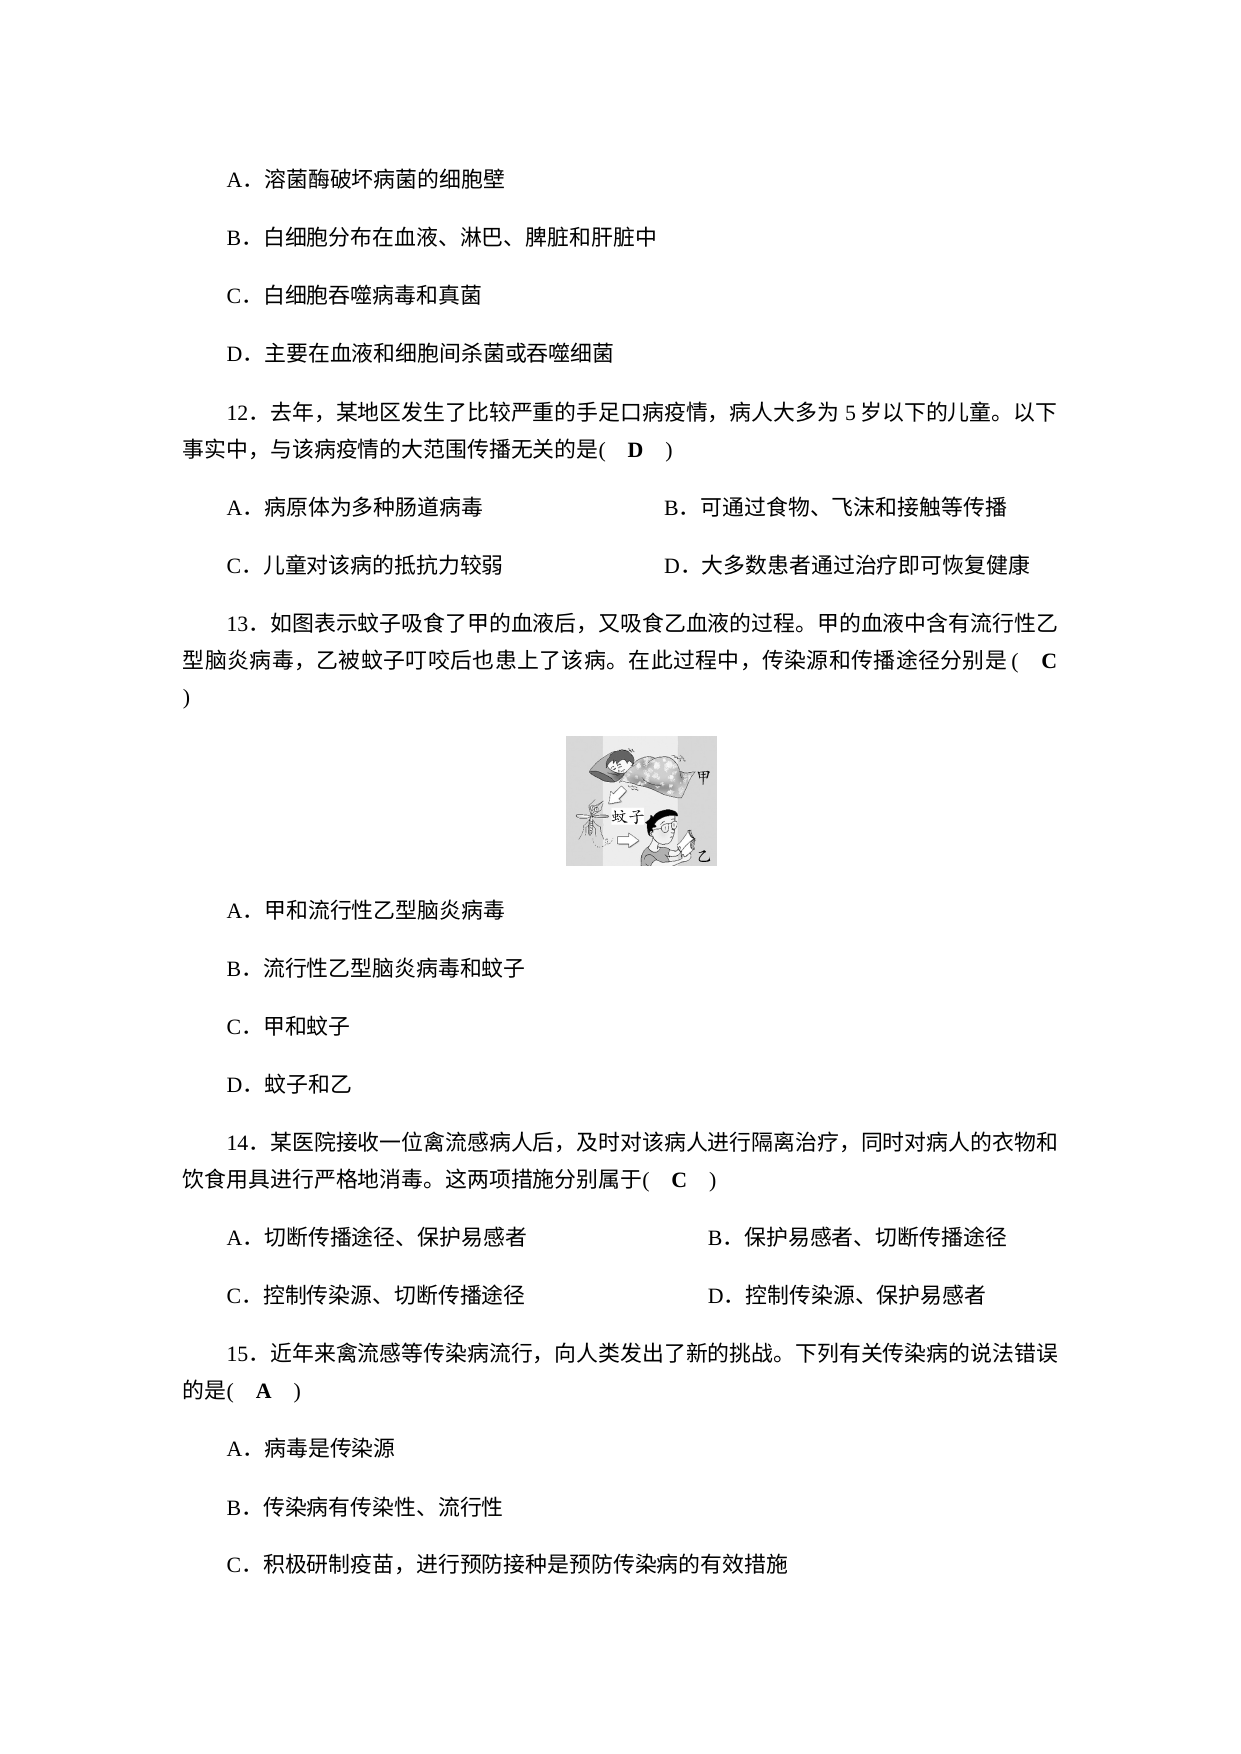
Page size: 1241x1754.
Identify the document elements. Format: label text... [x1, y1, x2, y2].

text B．传染病有传染性、流行性 [183, 1489, 1058, 1522]
text C．控制传染源、切断传播途径 D．控制传染源、保护易感者 [183, 1278, 1058, 1310]
text 14．某医院接收一位禽流感病人后，及时对该病人进行隔离治疗，同时对病人的衣物和饮食用具进行严格地消毒。这两项措施分别属于( C ) [183, 1124, 1058, 1194]
text 13．如图表示蚊子吸食了甲的血液后，又吸食乙血液的过程。甲的血液中含有流行性乙型脑炎病毒，乙被蚊子叮咬后也患上了该病。在此过程中，传染源和传播途径分别是( C ) [183, 605, 1058, 712]
text A．病毒是传染源 [183, 1431, 1058, 1463]
text D．蚊子和乙 [183, 1066, 1058, 1099]
text C．儿童对该病的抵抗力较弱 D．大多数患者通过治疗即可恢复健康 [183, 547, 1058, 580]
text C．白细胞吞噬病毒和真菌 [183, 278, 1058, 311]
text D．主要在血液和细胞间杀菌或吞噬细菌 [183, 336, 1058, 368]
text A．病原体为多种肠道病毒 B．可通过食物、飞沫和接触等传播 [183, 489, 1058, 522]
text B．流行性乙型脑炎病毒和蚊子 [183, 950, 1058, 983]
text 15．近年来禽流感等传染病流行，向人类发出了新的挑战。下列有关传染病的说法错误的是( A ) [183, 1336, 1058, 1406]
text C．积极研制疫苗，进行预防接种是预防传染病的有效措施 [183, 1547, 1058, 1579]
text A．甲和流行性乙型脑炎病毒 [183, 892, 1058, 925]
text A．溶菌酶破坏病菌的细胞壁 [183, 162, 1058, 194]
text B．白细胞分布在血液、淋巴、脾脏和肝脏中 [183, 220, 1058, 252]
text A．切断传播途径、保护易感者 B．保护易感者、切断传播途径 [183, 1220, 1058, 1252]
text C．甲和蚊子 [183, 1008, 1058, 1041]
text 12．去年，某地区发生了比较严重的手足口病疫情，病人大多为5岁以下的儿童。以下事实中，与该病疫情的大范围传播无关的是( D ) [183, 394, 1058, 464]
picture [566, 736, 717, 866]
